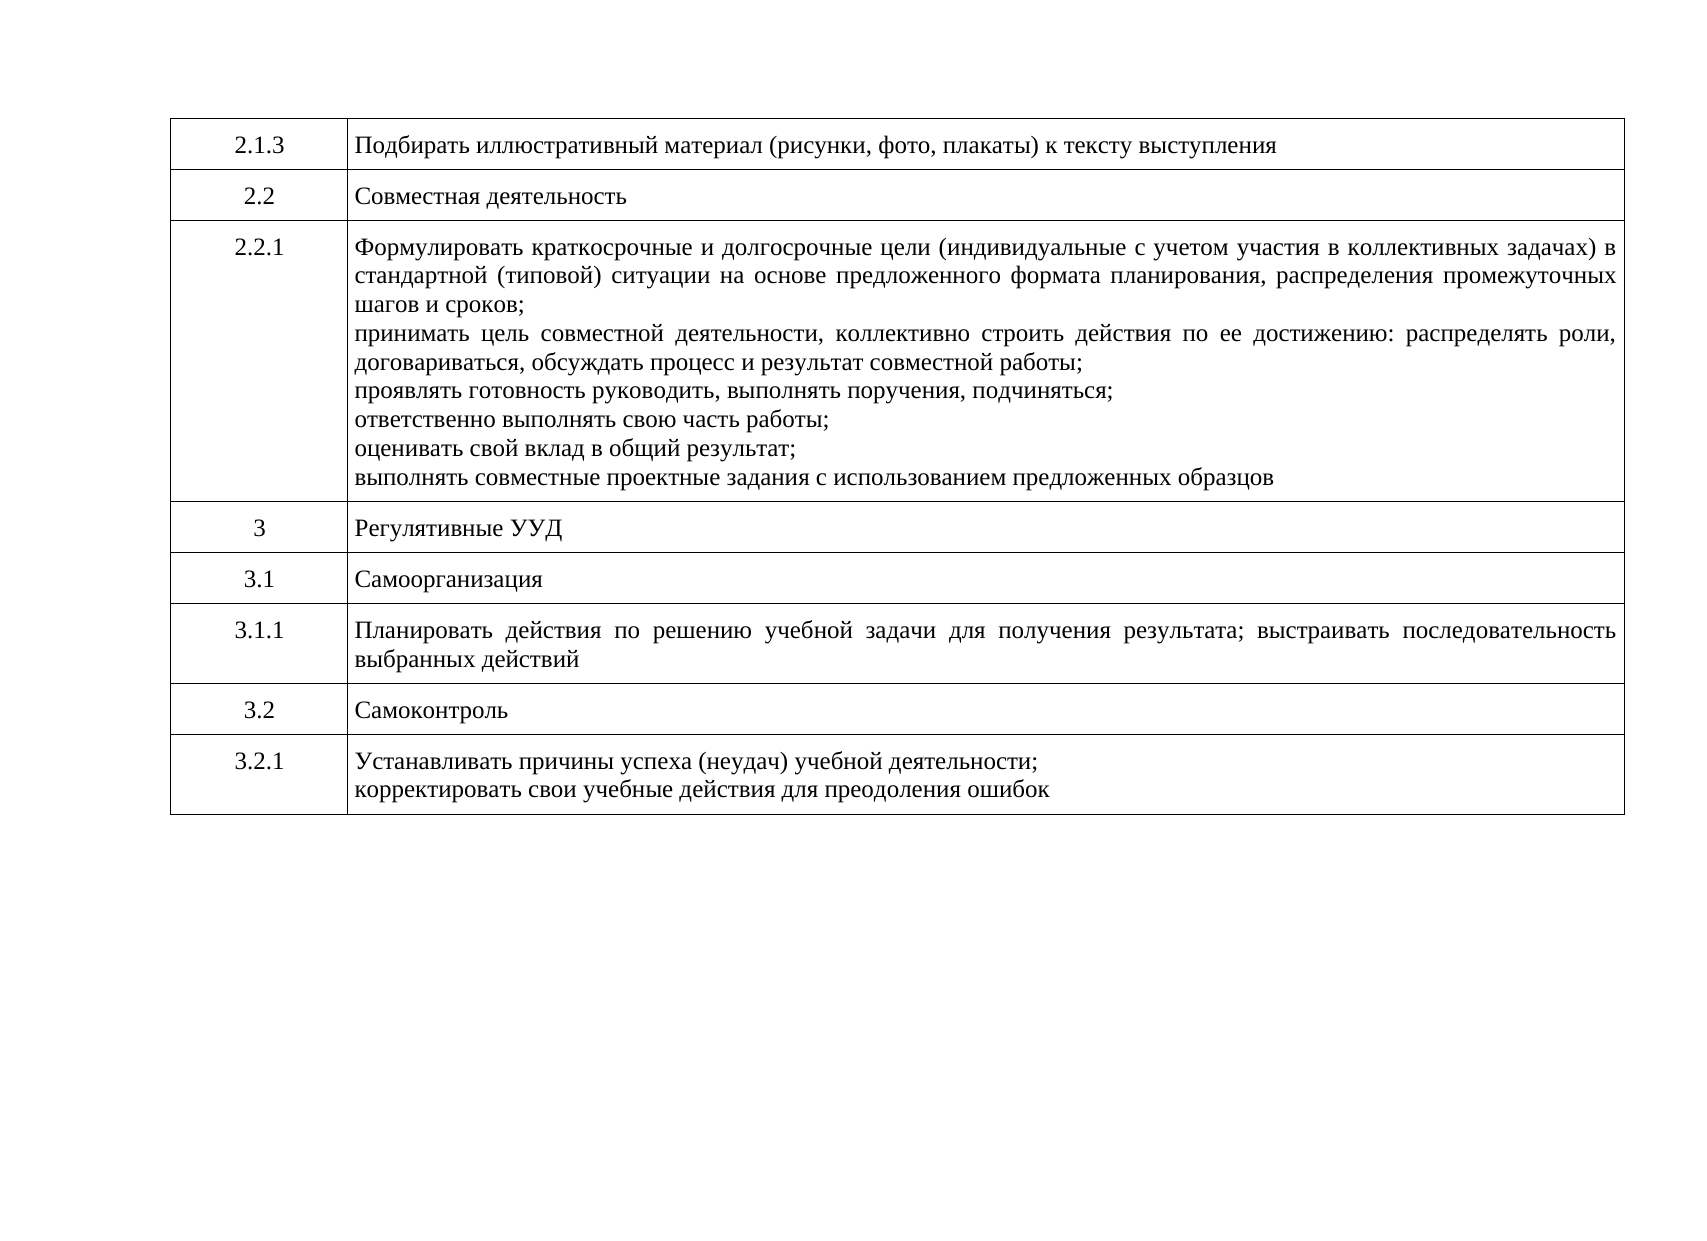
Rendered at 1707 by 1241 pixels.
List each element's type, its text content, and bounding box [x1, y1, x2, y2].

table_cell 3 [171, 502, 347, 552]
table_cell 2.2.1 [171, 221, 347, 501]
table_cell Формулировать краткосрочные и долгосрочные цели (индивидуальные с учетом участия в коллективных задачах) в стандартной (типовой) ситуации на основе предложенного формата планирования, распределения промежуточных шагов и сроков; принимать цель совместной деятельности, коллективно строить действия по ее достижению: распределять роли, договариваться, обсуждать процесс и результат совместной работы; проявлять готовность руководить, выполнять поручения, подчиняться; ответственно выполнять свою часть работы; оценивать свой вклад в общий результат; выполнять совместные проектные задания с использованием предложенных образцов [348, 221, 1624, 501]
table_cell 3.1 [171, 553, 347, 603]
table_cell Устанавливать причины успеха (неудач) учебной деятельности; корректировать свои учебные действия для преодоления ошибок [348, 735, 1624, 814]
table_cell 3.2 [171, 684, 347, 734]
table_cell Подбирать иллюстративный материал (рисунки, фото, плакаты) к тексту выступления [348, 119, 1624, 169]
table_cell 2.1.3 [171, 119, 347, 169]
table_cell Планировать действия по решению учебной задачи для получения результата; выстраивать последовательность выбранных действий [348, 604, 1624, 683]
table_cell 2.2 [171, 170, 347, 220]
table_cell Совместная деятельность [348, 170, 1624, 220]
table_cell Самоконтроль [348, 684, 1624, 734]
table_cell 3.1.1 [171, 604, 347, 683]
table_cell 3.2.1 [171, 735, 347, 814]
table_cell Регулятивные УУД [348, 502, 1624, 552]
table_cell Самоорганизация [348, 553, 1624, 603]
